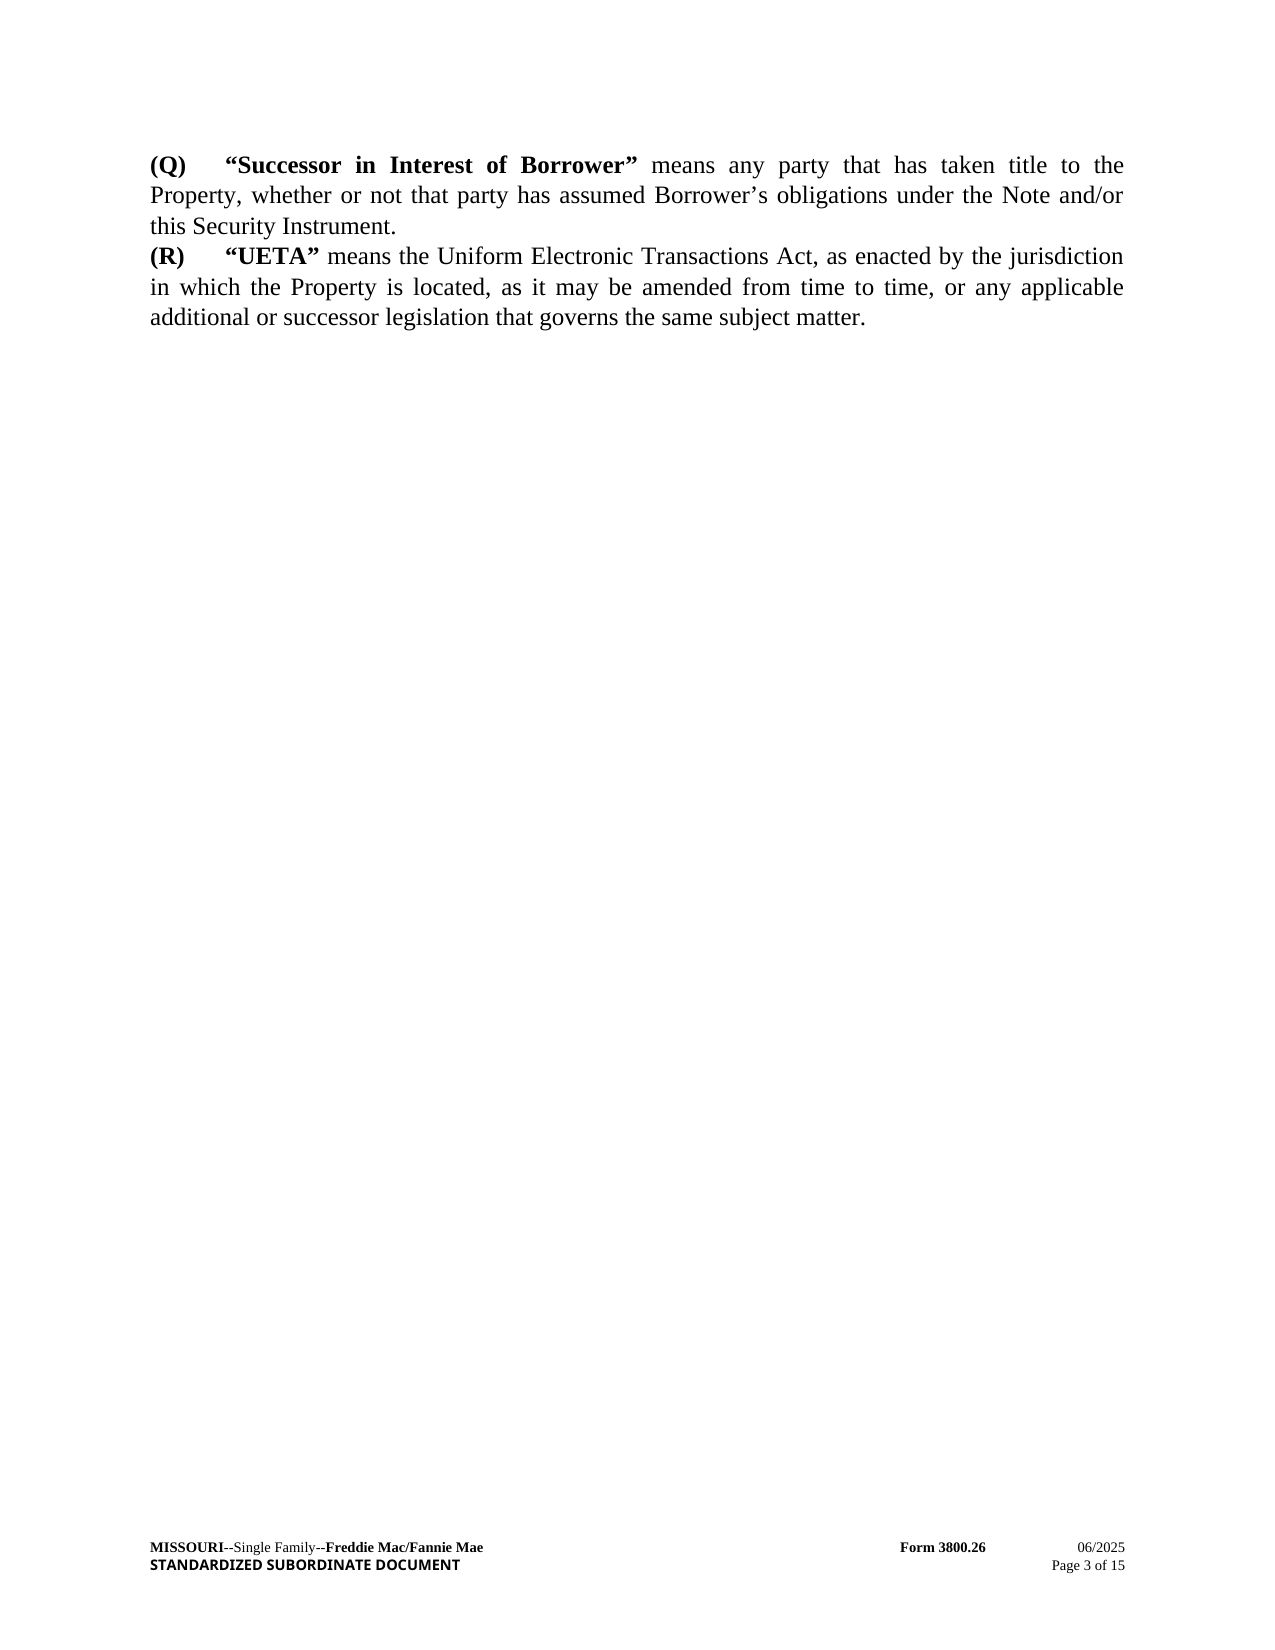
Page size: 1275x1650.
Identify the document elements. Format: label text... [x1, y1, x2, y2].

text (R) “UETA” means the Uniform Electronic Transactions Act, as enacted by the jurisdiction in which the Property is located, as it may be amended from time to time, or any applicable additional or successor legislation that governs the same subject matter. [150, 241, 1125, 331]
text (Q) “Successor in Interest of Borrower” means any party that has taken title to the Property, whether or not that party has assumed Borrower’s obligations under the Note and/or this Security Instrument. [150, 150, 1125, 239]
